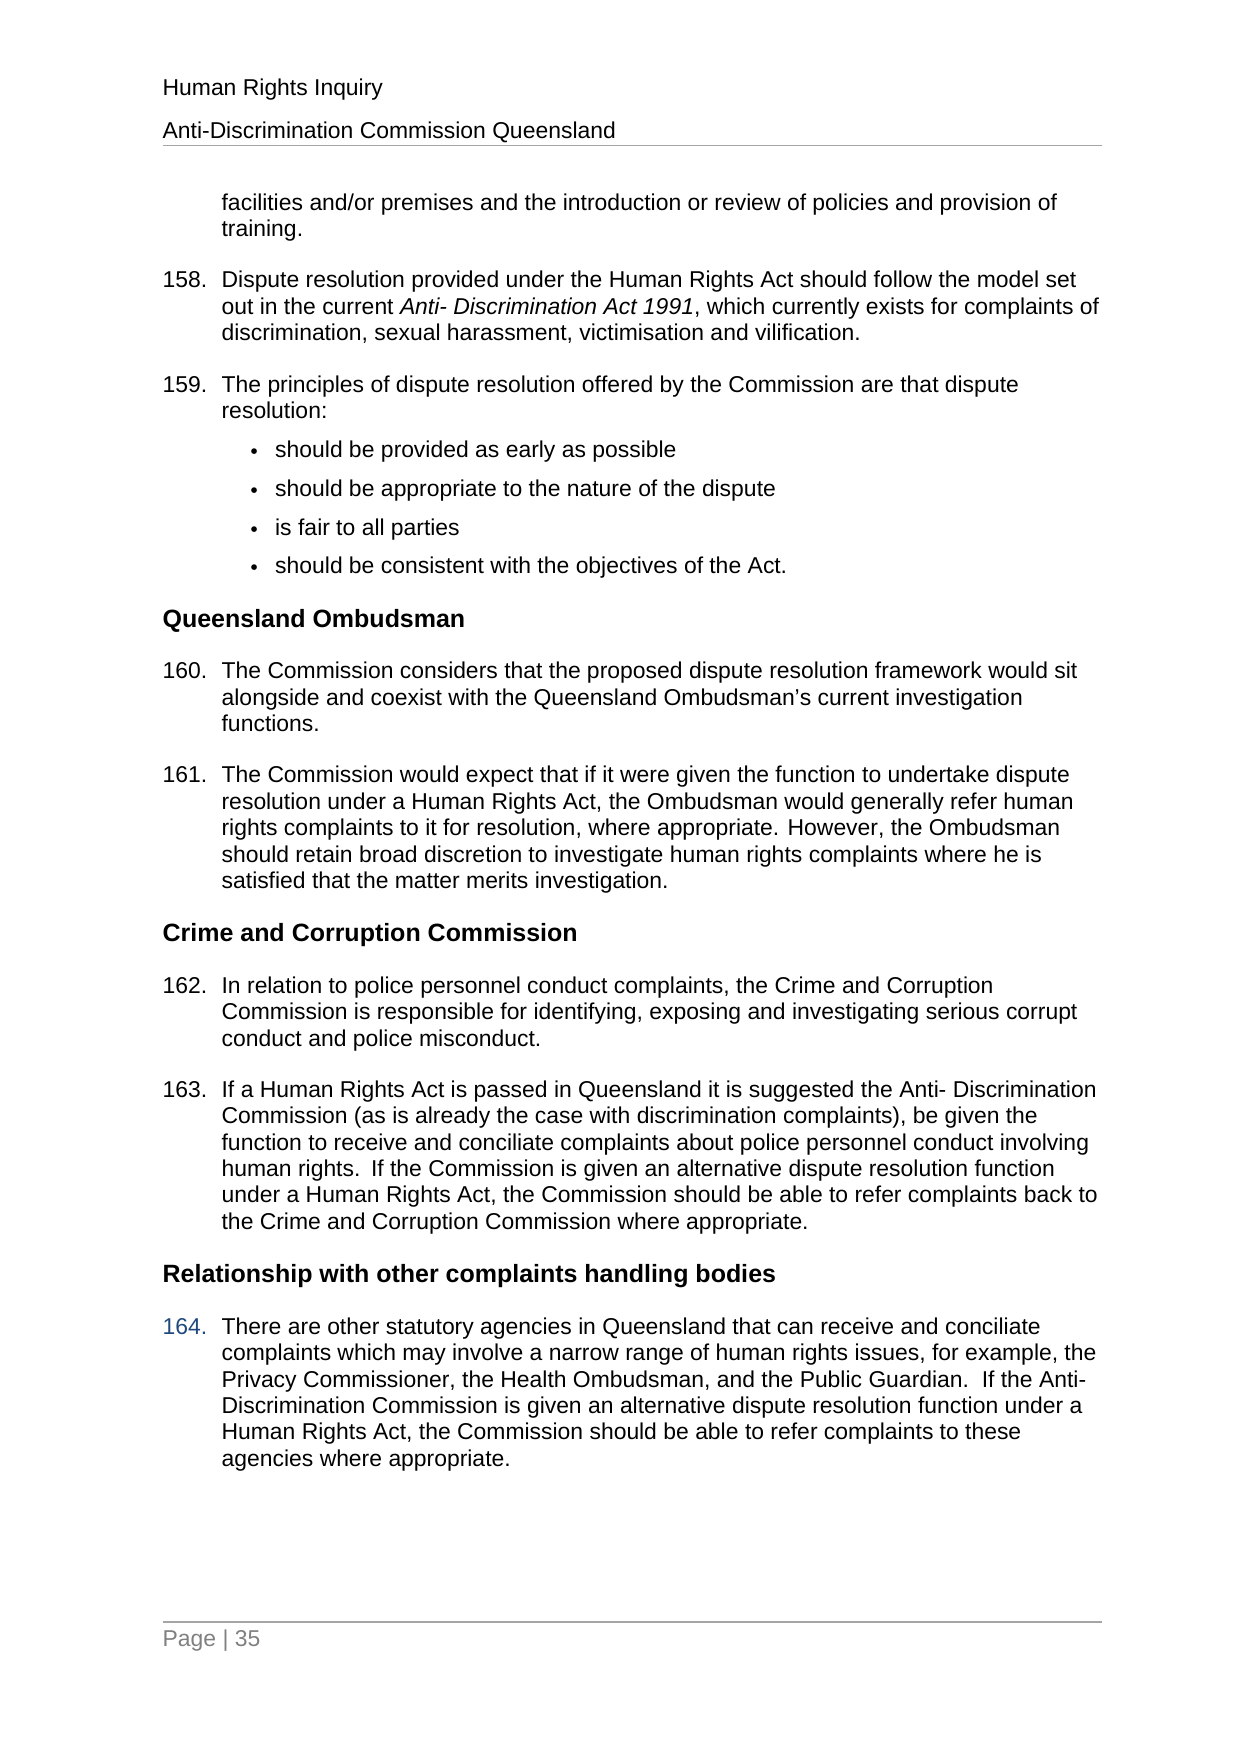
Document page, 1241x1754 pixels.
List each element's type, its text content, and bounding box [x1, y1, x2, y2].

subtitle Relationship with other complaints handling bodies [162, 1259, 1102, 1288]
list The principles of dispute resolution offered by the Commission are that dispute resolution: [162, 371, 1102, 423]
list In relation to police personnel conduct complaints, the Crime and Corruption Commission is responsible for identifying, exposing and investigating serious corrupt conduct and police misconduct. [162, 972, 1102, 1051]
list should be provided as early as possible [251, 436, 1102, 462]
list is fair to all parties [251, 513, 1102, 540]
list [162, 189, 1102, 241]
list should be appropriate to the nature of the dispute [251, 474, 1102, 501]
list should be consistent with the objectives of the Act. [251, 552, 1102, 579]
list The Commission considers that the proposed dispute resolution framework would sit alongside and coexist with the Queensland Ombudsman’s current investigation functions. [162, 657, 1102, 736]
list The Commission would expect that if it were given the function to undertake dispute resolution under a Human Rights Act, the Ombudsman would generally refer human rights complaints to it for resolution, where appropriate. However, the Ombudsman should retain broad discretion to investigate human rights complaints where he is satisfied that the matter merits investigation. [162, 761, 1102, 893]
subtitle Crime and Corruption Commission [162, 918, 1102, 947]
subtitle Queensland Ombudsman [162, 604, 1102, 632]
list If a Human Rights Act is passed in Queensland it is suggested the Anti- Discrimination Commission (as is already the case with discrimination complaints), be given the function to receive and conciliate complaints about police personnel conduct involving human rights. If the Commission is given an alternative dispute resolution function under a Human Rights Act, the Commission should be able to refer complaints back to the Crime and Corruption Commission where appropriate. [162, 1076, 1102, 1234]
list There are other statutory agencies in Queensland that can receive and conciliate complaints which may involve a narrow range of human rights issues, for example, the Privacy Commissioner, the Health Ombudsman, and the Public Guardian. If the Anti- Discrimination Commission is given an alternative dispute resolution function under a Human Rights Act, the Commission should be able to refer complaints to these agencies where appropriate. [162, 1313, 1102, 1471]
list Dispute resolution provided under the Human Rights Act should follow the model set out in the current Anti- Discrimination Act 1991, which currently exists for complaints of discrimination, sexual harassment, victimisation and vilification. [162, 266, 1102, 346]
